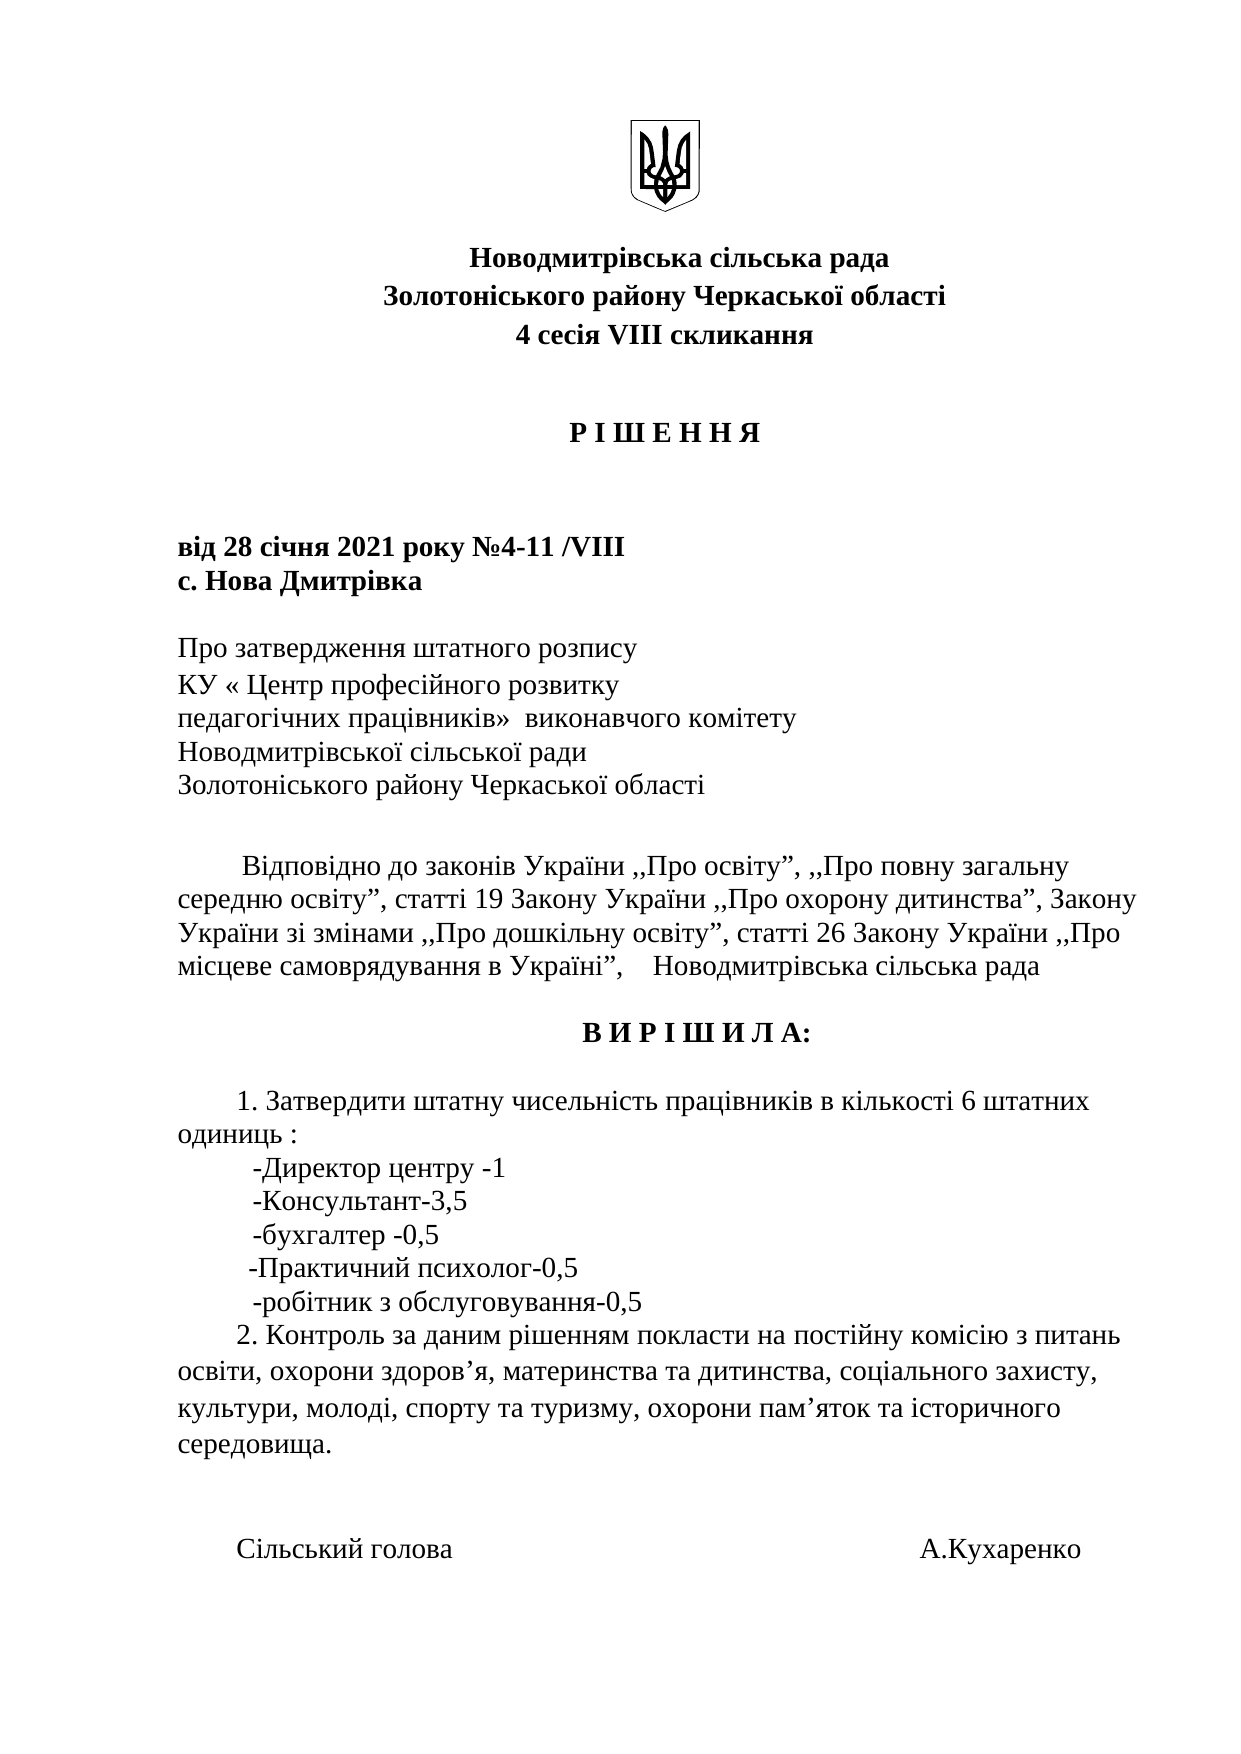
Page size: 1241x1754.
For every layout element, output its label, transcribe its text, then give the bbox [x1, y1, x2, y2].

text від 28 січня 2021 року №4-11 /VIІI [177, 529, 1152, 563]
text 4 сесія VIІI скликання [177, 317, 1152, 351]
list -Консультант-3,5 [252, 1183, 1152, 1217]
text КУ « Центр професійного розвитку [177, 667, 1152, 700]
text Сільський голова А.Кухаренко [177, 1531, 1152, 1565]
text РІШЕННЯ [177, 415, 1152, 448]
text Про затвердження штатного розпису [177, 631, 1152, 664]
text Новодмитрівська сільська рада [207, 240, 1152, 273]
list -робітник з обслуговування-0,5 [252, 1284, 1152, 1317]
text Золотоніського району Черкаської області [177, 278, 1152, 312]
text Новодмитрівської сільської ради [177, 734, 1152, 767]
text В И Р І Ш И Л А: [177, 1016, 1152, 1049]
text педагогічних працівників» виконавчого комітету [177, 700, 1152, 734]
text 1. Затвердити штатну чисельність працівників в кількості 6 штатних одиниць : [177, 1083, 1152, 1150]
text -Практичний психолог-0,5 [168, 1250, 1152, 1284]
list -бухгалтер -0,5 [252, 1217, 1152, 1250]
text с. Нова Дмитрівка [177, 563, 1152, 597]
text Золотоніського району Черкаської області [177, 767, 1152, 801]
text Відповідно до законів України ,,Про освіту”, ,,Про повну загальну середню освіту”, статті 19 Закону України ,,Про охорону дитинства”, Закону України зі змінами ,,Про дошкільну освіту”, статті 26 Закону України ,,Про місцеве самоврядування в Україні”, Новодмитрівська сільська рада [177, 848, 1152, 982]
text 2. Контроль за даним рішенням покласти на постійну комісію з питань освіти, охорони здоров’я, материнства та дитинства, соціального захисту, культури, молоді, спорту та туризму, охорони пам’яток та історичного середовища. [177, 1317, 1152, 1459]
list -Директор центру -1 [252, 1150, 1152, 1183]
